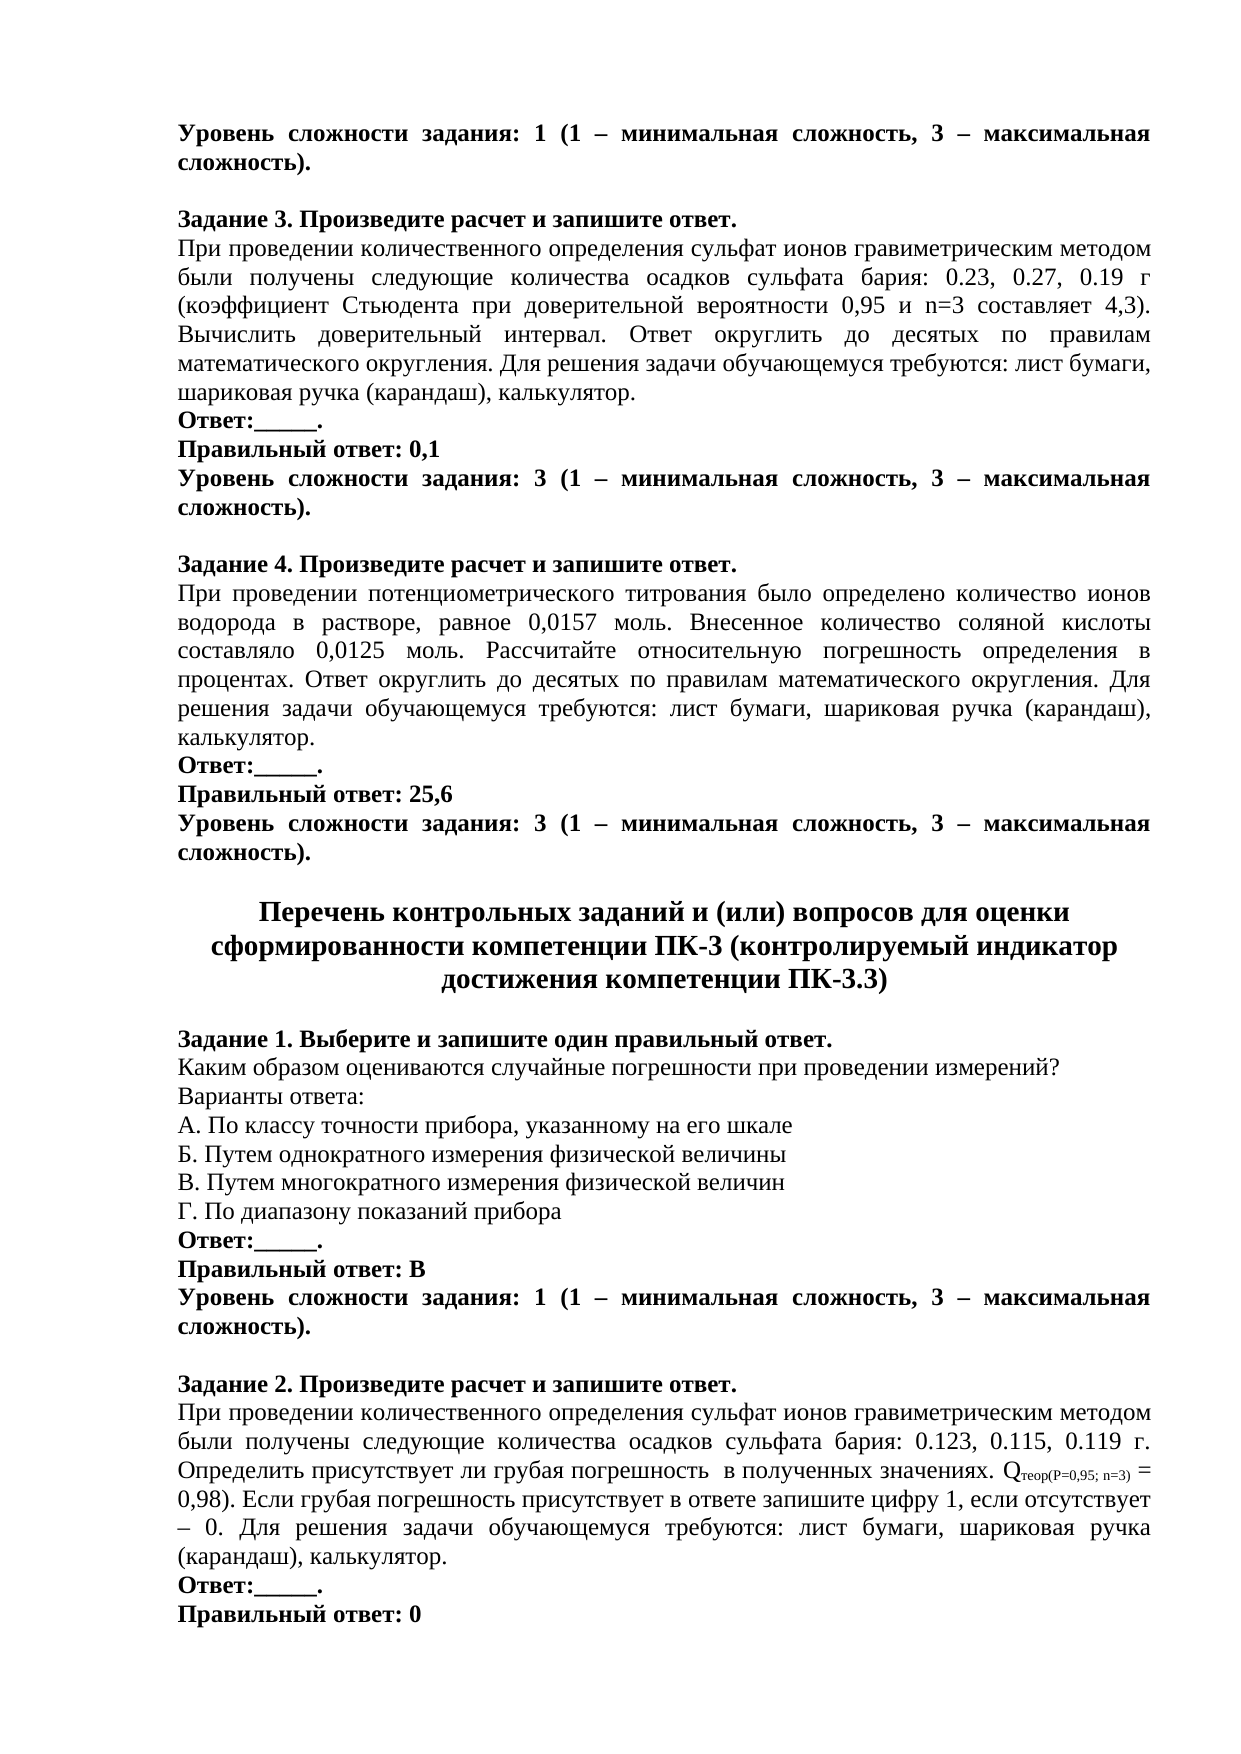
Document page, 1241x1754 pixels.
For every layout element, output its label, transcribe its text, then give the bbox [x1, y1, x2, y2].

text Каким образом оцениваются случайные погрешности при проведении измерений? [177, 1052, 1152, 1081]
text Ответ:_____. [177, 1570, 1152, 1599]
text При проведении потенциометрического титрования было определено количество ионов водорода в растворе, равное 0,0157 моль. Внесенное количество соляной кислоты составляло 0,0125 моль. Рассчитайте относительную погрешность определения в процентах. Ответ округлить до десятых по правилам математического округления. Для решения задачи обучающемуся требуются: лист бумаги, шариковая ручка (карандаш), калькулятор. [177, 578, 1152, 751]
text В. Путем многократного измерения физической величин [177, 1167, 1152, 1196]
text Задание 3. Произведите расчет и запишите ответ. [177, 204, 1152, 233]
text Уровень сложности задания: 1 (1 – минимальная сложность, 3 – максимальная сложность). [177, 1282, 1152, 1340]
text Уровень сложности задания: 3 (1 – минимальная сложность, 3 – максимальная сложность). [177, 463, 1152, 521]
text Задание 1. Выберите и запишите один правильный ответ. [177, 1024, 1152, 1052]
text Перечень контрольных заданий и (или) вопросов для оценки [177, 894, 1152, 928]
text Б. Путем однократного измерения физической величины [177, 1139, 1152, 1167]
text Ответ:_____. [177, 1225, 1152, 1254]
text сформированности компетенции ПК-3 (контролируемый индикатор достижения компетенции ПК-3.3) [177, 928, 1152, 995]
text Правильный ответ: В [177, 1254, 1152, 1282]
text Правильный ответ: 0 [177, 1599, 1152, 1627]
text Г. По диапазону показаний прибора [177, 1196, 1152, 1225]
text Ответ:_____. [177, 406, 1152, 434]
text При проведении количественного определения сульфат ионов гравиметрическим методом были получены следующие количества осадков сульфата бария: 0.23, 0.27, 0.19 г (коэффициент Стьюдента при доверительной вероятности 0,95 и n=3 составляет 4,3). Вычислить доверительный интервал. Ответ округлить до десятых по правилам математического округления. Для решения задачи обучающемуся требуются: лист бумаги, шариковая ручка (карандаш), калькулятор. [177, 233, 1152, 406]
text Задание 4. Произведите расчет и запишите ответ. [177, 549, 1152, 578]
text Задание 2. Произведите расчет и запишите ответ. [177, 1369, 1152, 1397]
text Варианты ответа: [177, 1081, 1152, 1110]
text Уровень сложности задания: 3 (1 – минимальная сложность, 3 – максимальная сложность). [177, 808, 1152, 866]
text Правильный ответ: 0,1 [177, 434, 1152, 463]
text Правильный ответ: 25,6 [177, 779, 1152, 808]
text Ответ:_____. [177, 751, 1152, 779]
text Уровень сложности задания: 1 (1 – минимальная сложность, 3 – максимальная сложность). [177, 118, 1152, 176]
text А. По классу точности прибора, указанному на его шкале [177, 1110, 1152, 1139]
text При проведении количественного определения сульфат ионов гравиметрическим методом были получены следующие количества осадков сульфата бария: 0.123, 0.115, 0.119 г. Определить присутствует ли грубая погрешность в полученных значениях. Qтеор(P=0,95; n=3) = 0,98). Если грубая погрешность присутствует в ответе запишите цифру 1, если отсутствует – 0. Для решения задачи обучающемуся требуются: лист бумаги, шариковая ручка (карандаш), калькулятор. [177, 1397, 1152, 1570]
